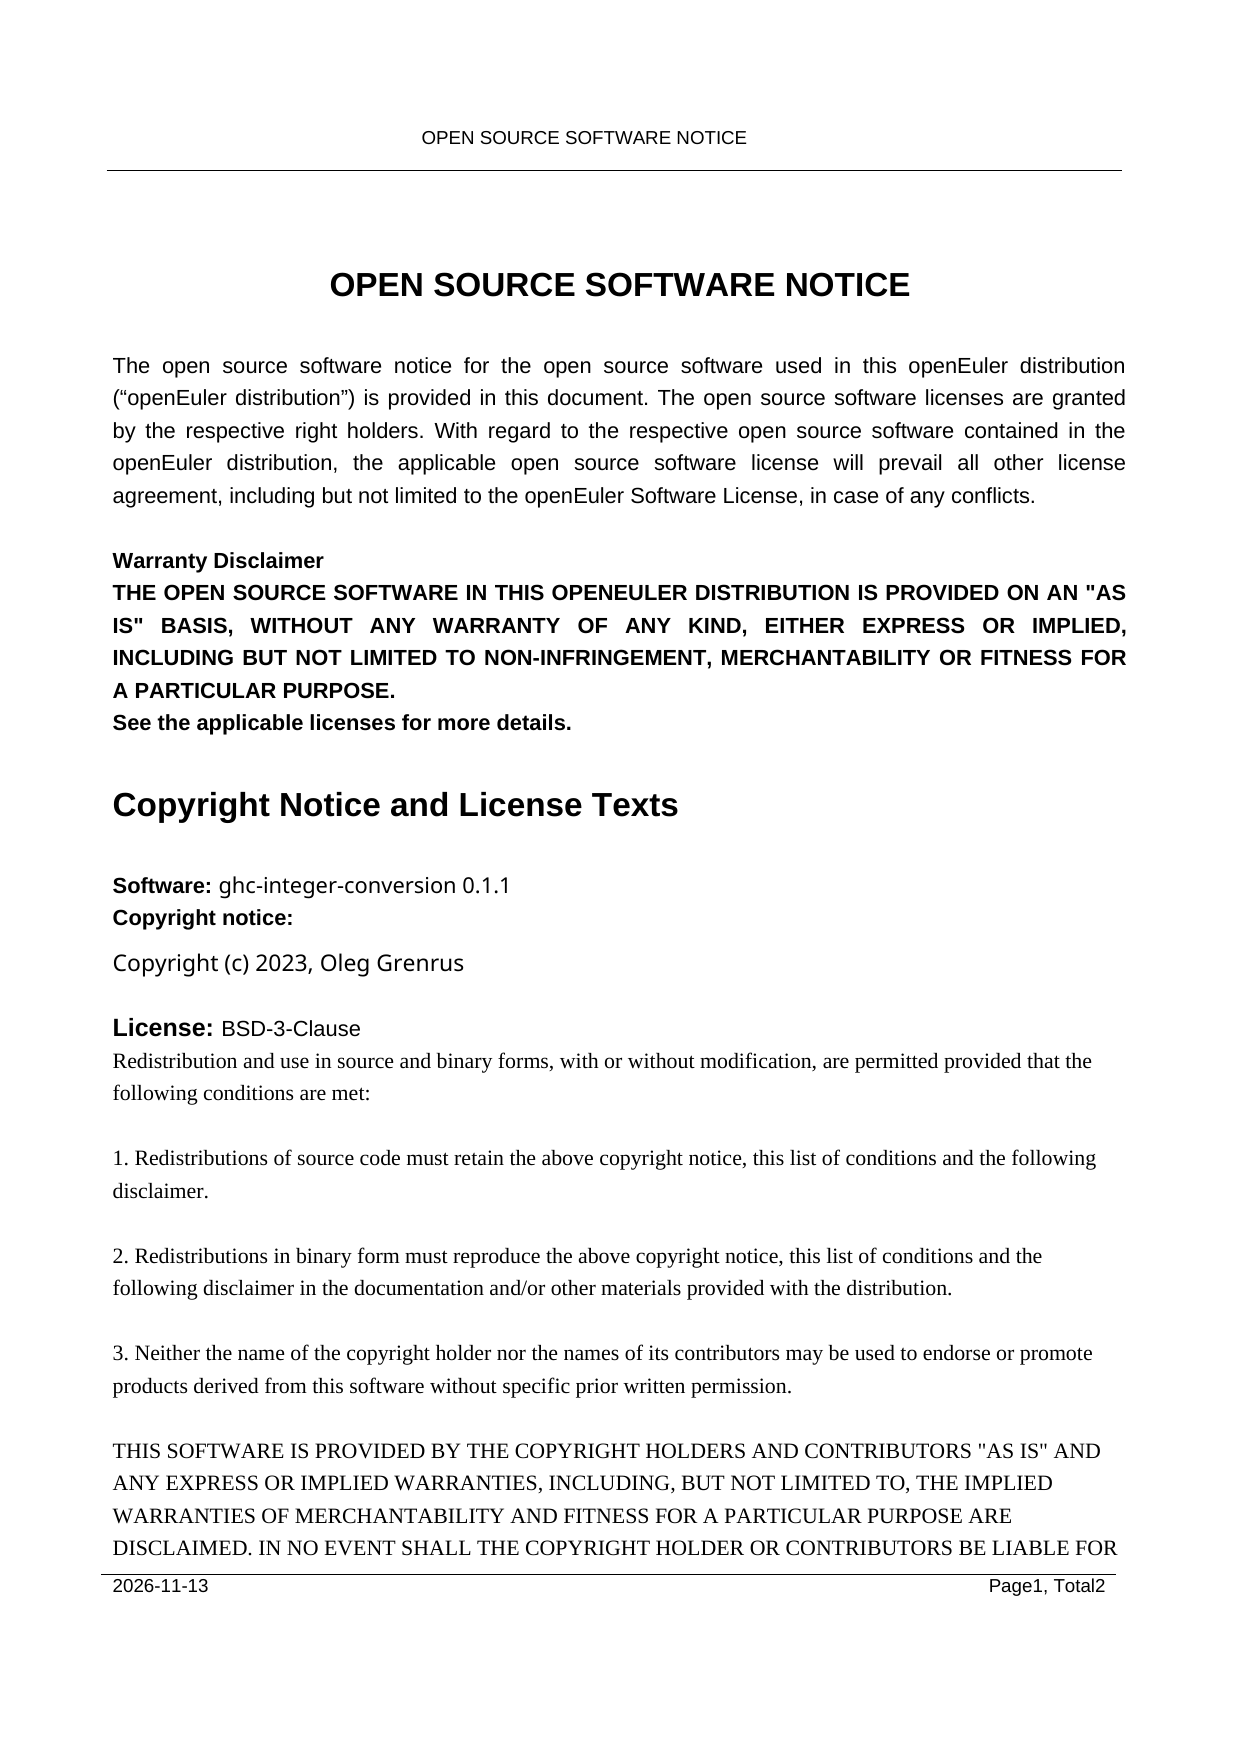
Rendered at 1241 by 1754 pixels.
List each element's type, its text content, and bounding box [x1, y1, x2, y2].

text Copyright notice: [112, 901, 1128, 934]
text OPEN SOURCE SOFTWARE NOTICE [112, 251, 1128, 316]
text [112, 1044, 1128, 1564]
text Warranty Disclaimer [112, 544, 1128, 576]
text The open source software notice for the open source software used in this openEuler distribution (“openEuler distribution”) is provided in this document. The open source software licenses are granted by the respective right holders. With regard to the respective open source software contained in the openEuler distribution, the applicable open source software license will prevail all other license agreement, including but not limited to the openEuler Software License, in case of any conflicts. [112, 349, 1128, 511]
text Copyright Notice and License Texts [112, 771, 1128, 836]
text Copyright (c) 2023, Oleg Grenrus [112, 947, 1128, 1012]
title Software: ghc-integer-conversion 0.1.1 [112, 869, 1128, 901]
text THE OPEN SOURCE SOFTWARE IN THIS OPENEULER DISTRIBUTION IS PROVIDED ON AN "AS IS" BASIS, WITHOUT ANY WARRANTY OF ANY KIND, EITHER EXPRESS OR IMPLIED, INCLUDING BUT NOT LIMITED TO NON-INFRINGEMENT, MERCHANTABILITY OR FITNESS FOR A PARTICULAR PURPOSE. See the applicable licenses for more details. [112, 576, 1128, 739]
text License: BSD-3-Clause [112, 1012, 1128, 1044]
